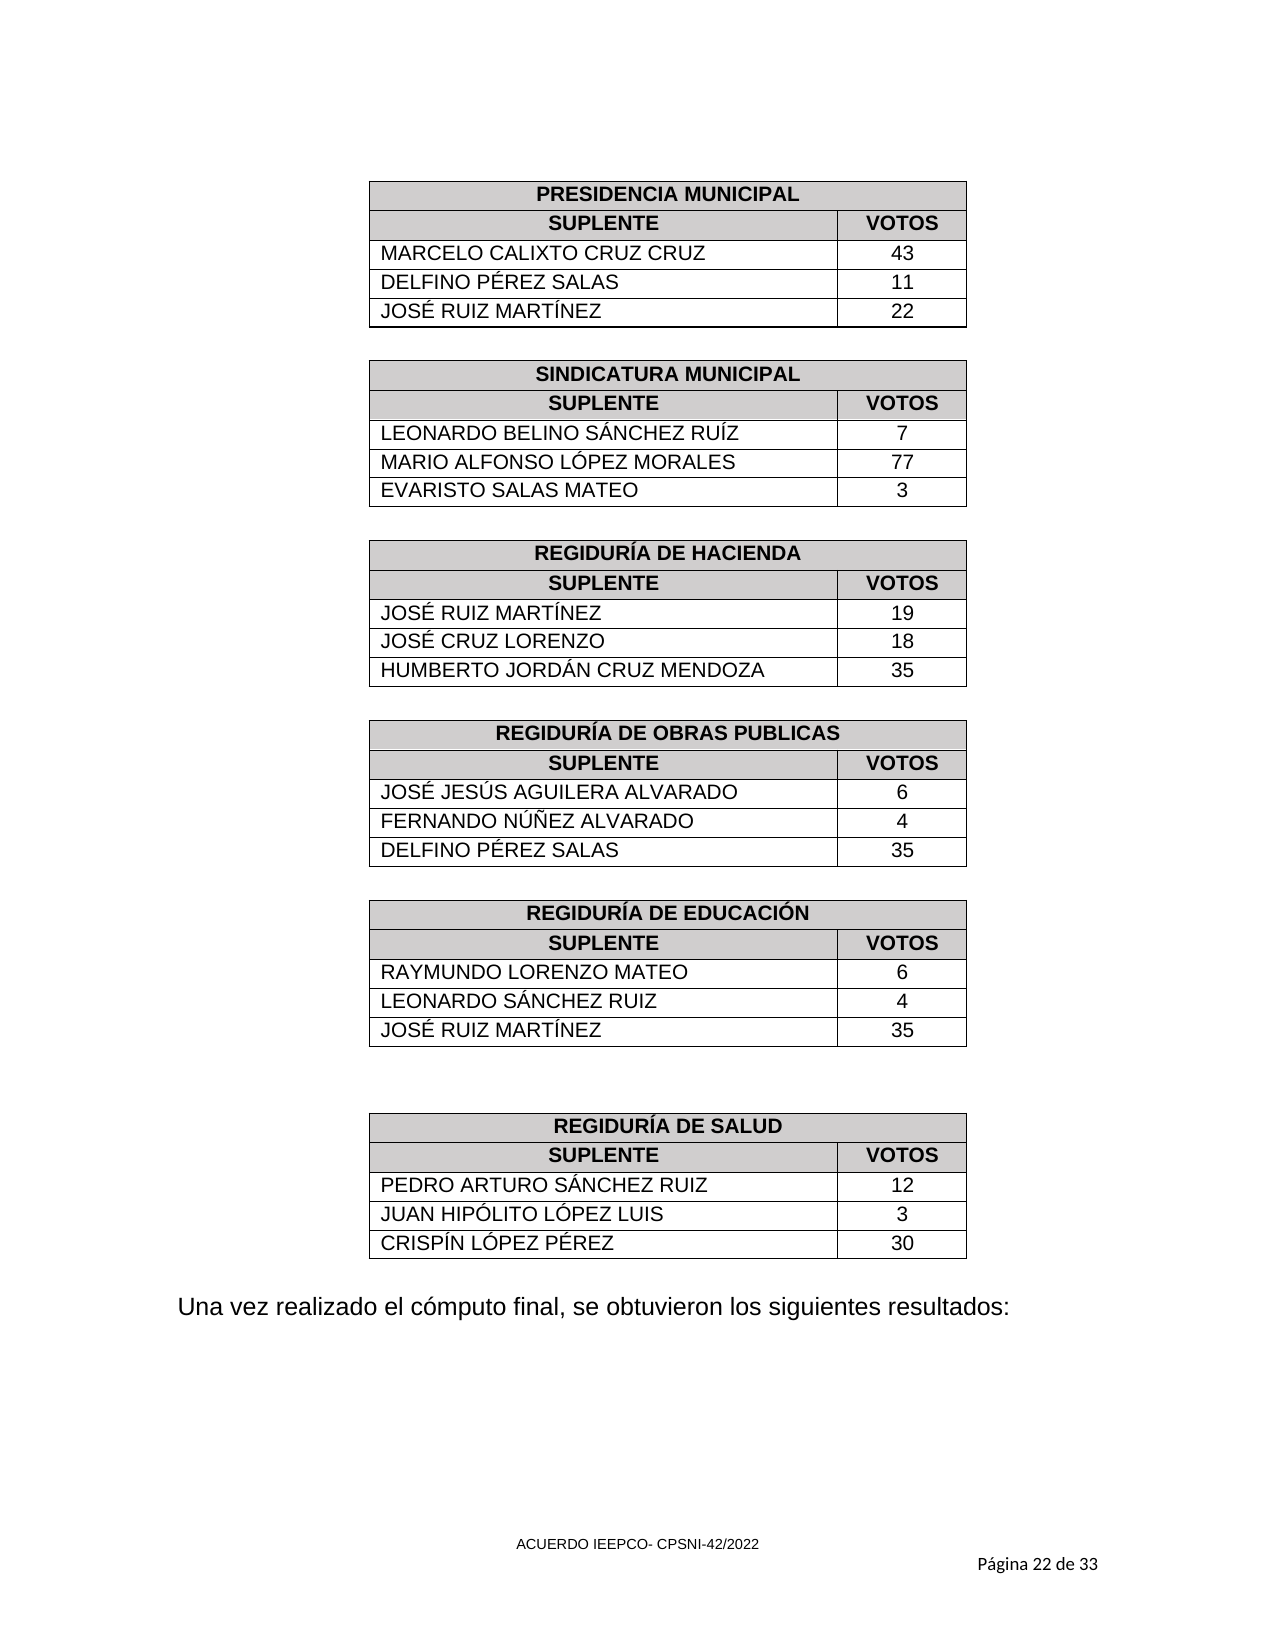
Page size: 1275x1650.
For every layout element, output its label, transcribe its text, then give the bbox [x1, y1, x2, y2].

table_cell 22 [838, 299, 966, 326]
table_cell 3 [838, 478, 966, 506]
table_cell CRISPÍN LÓPEZ PÉREZ [370, 1231, 837, 1258]
table_cell SUPLENTE [370, 571, 837, 599]
table_cell SUPLENTE [370, 1143, 837, 1172]
table_cell 4 [838, 809, 966, 837]
table_cell 35 [838, 658, 966, 686]
table_cell PEDRO ARTURO SÁNCHEZ RUIZ [370, 1173, 837, 1201]
table_cell 18 [838, 629, 966, 657]
table_cell JOSÉ CRUZ LORENZO [370, 629, 837, 657]
table_cell SUPLENTE [370, 391, 837, 419]
table_cell JOSÉ JESÚS AGUILERA ALVARADO [370, 780, 837, 808]
table_cell 11 [838, 270, 966, 297]
table_header SINDICATURA MUNICIPAL [370, 361, 966, 390]
table_cell VOTOS [838, 571, 966, 599]
table_cell LEONARDO SÁNCHEZ RUIZ [370, 989, 837, 1017]
text Una vez realizado el cómputo final, se obtuvieron los siguientes resultados: [177, 1292, 1098, 1321]
table_cell SUPLENTE [370, 751, 837, 779]
table_cell 43 [838, 241, 966, 269]
table_cell LEONARDO BELINO SÁNCHEZ RUÍZ [370, 421, 837, 448]
table_cell MARCELO CALIXTO CRUZ CRUZ [370, 241, 837, 269]
table_header REGIDURÍA DE EDUCACIÓN [370, 901, 966, 929]
table_cell 4 [838, 989, 966, 1017]
table_cell JOSÉ RUIZ MARTÍNEZ [370, 600, 837, 628]
table_cell SUPLENTE [370, 930, 837, 959]
table_cell FERNANDO NÚÑEZ ALVARADO [370, 809, 837, 837]
table_cell VOTOS [838, 751, 966, 779]
table_cell EVARISTO SALAS MATEO [370, 478, 837, 506]
table_header REGIDURÍA DE OBRAS PUBLICAS [370, 721, 966, 749]
table_cell 12 [838, 1173, 966, 1201]
table_cell VOTOS [838, 211, 966, 240]
table_cell MARIO ALFONSO LÓPEZ MORALES [370, 450, 837, 477]
table_cell RAYMUNDO LORENZO MATEO [370, 960, 837, 988]
table_cell 19 [838, 600, 966, 628]
table_cell 7 [838, 421, 966, 448]
table_cell HUMBERTO JORDÁN CRUZ MENDOZA [370, 658, 837, 686]
table_cell JOSÉ RUIZ MARTÍNEZ [370, 1018, 837, 1046]
table_cell 3 [838, 1202, 966, 1229]
table_header REGIDURÍA DE HACIENDA [370, 541, 966, 570]
table_cell 6 [838, 780, 966, 808]
table_cell VOTOS [838, 930, 966, 959]
table_cell 77 [838, 450, 966, 477]
table_cell VOTOS [838, 391, 966, 419]
table_cell 6 [838, 960, 966, 988]
table_cell 35 [838, 1018, 966, 1046]
table_cell DELFINO PÉREZ SALAS [370, 270, 837, 297]
table_cell 30 [838, 1231, 966, 1258]
table_cell SUPLENTE [370, 211, 837, 240]
table_cell VOTOS [838, 1143, 966, 1172]
table_cell JOSÉ RUIZ MARTÍNEZ [370, 299, 837, 326]
table_cell DELFINO PÉREZ SALAS [370, 838, 837, 866]
table_cell 35 [838, 838, 966, 866]
table_header REGIDURÍA DE SALUD [370, 1114, 966, 1142]
table_header PRESIDENCIA MUNICIPAL [370, 182, 966, 210]
table_cell JUAN HIPÓLITO LÓPEZ LUIS [370, 1202, 837, 1229]
